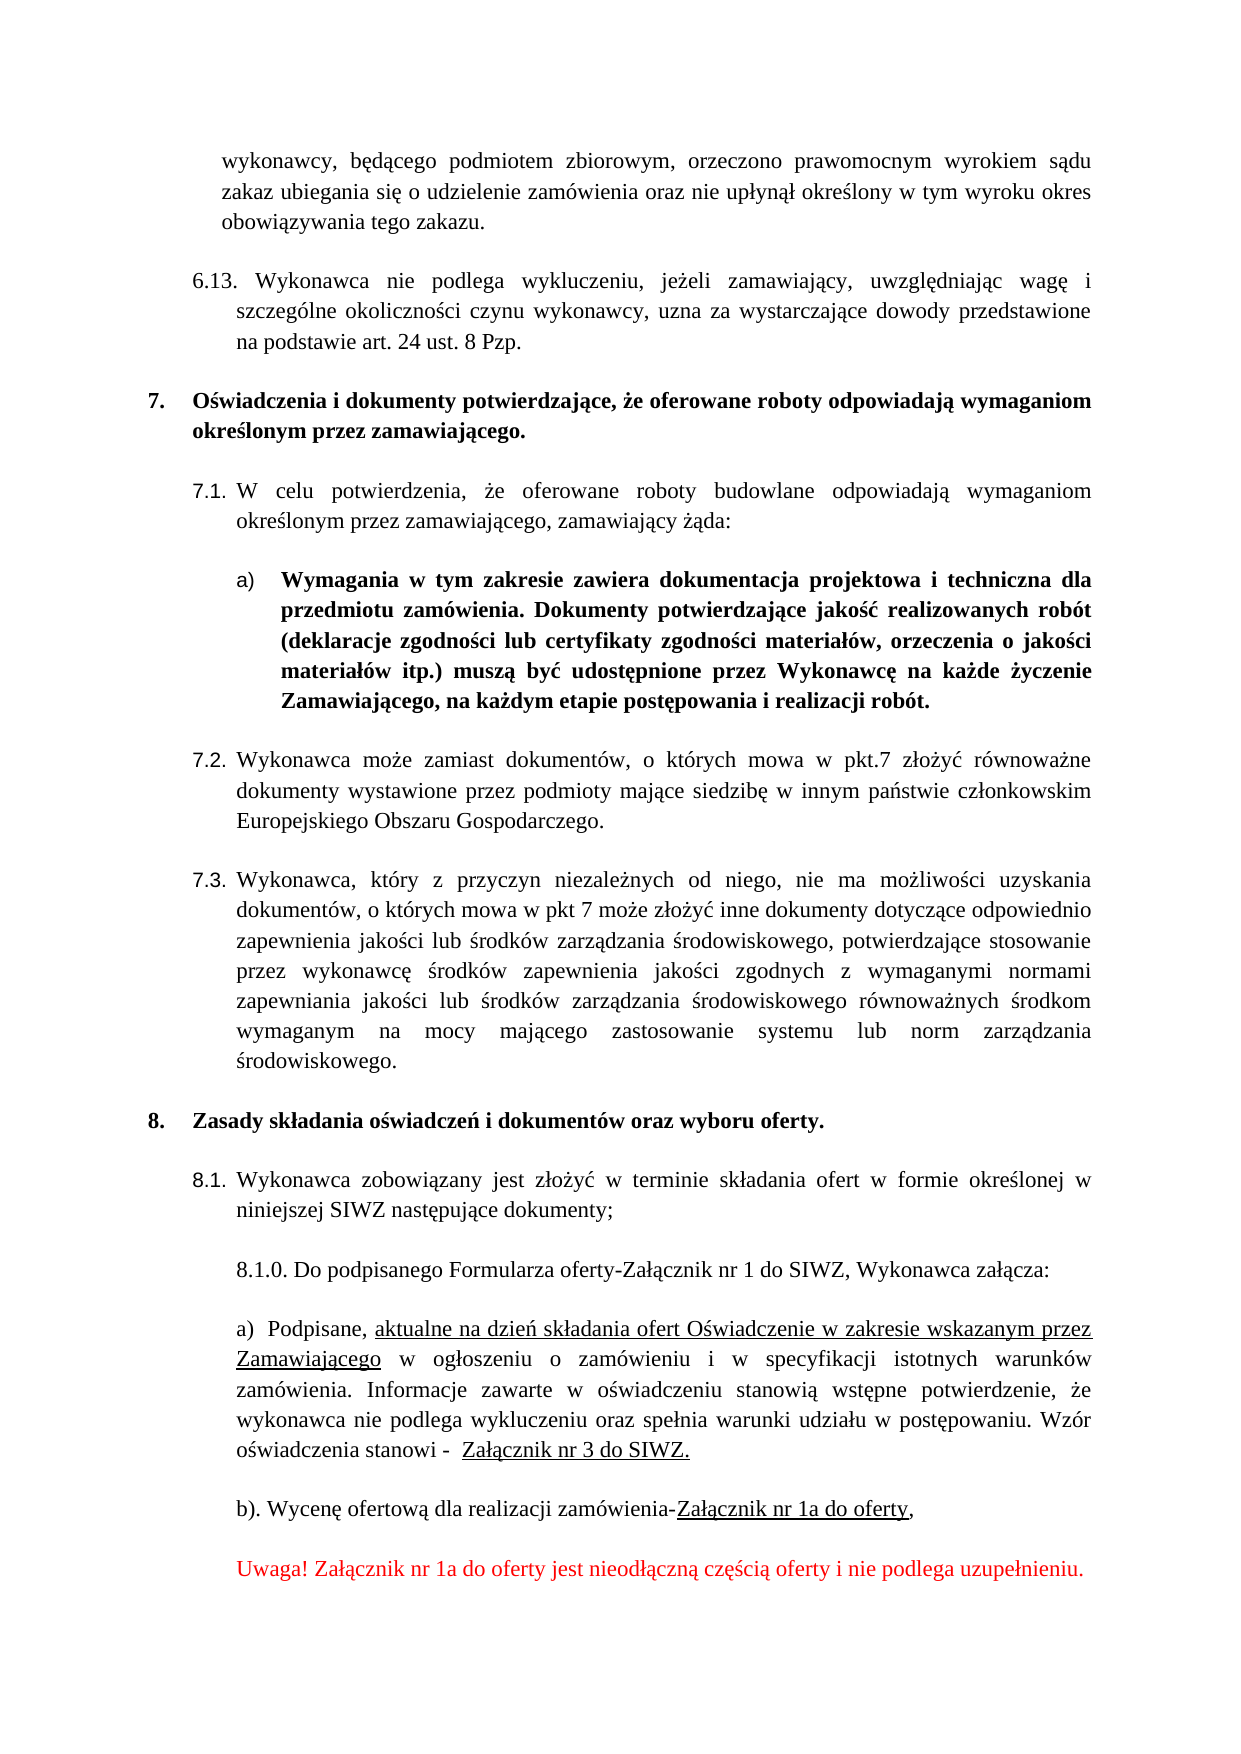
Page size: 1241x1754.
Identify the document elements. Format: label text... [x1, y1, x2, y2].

list Wykonawca, który z przyczyn niezależnych od niego, nie ma możliwości uzyskania dokumentów, o których mowa w pkt 7 może złożyć inne dokumenty dotyczące odpowiednio zapewnienia jakości lub środków zarządzania środowiskowego, potwierdzające stosowanie przez wykonawcę środków zapewnienia jakości zgodnych z wymaganymi normami zapewniania jakości lub środków zarządzania środowiskowego równoważnych środkom wymaganym na mocy mającego zastosowanie systemu lub norm zarządzania środowiskowego. [192, 866, 1093, 1074]
text a) Podpisane, aktualne na dzień składania ofert Oświadczenie w zakresie wskazanym przez Zamawiającego w ogłoszeniu o zamówieniu i w specyfikacji istotnych warunków zamówienia. Informacje zawarte w oświadczeniu stanowią wstępne potwierdzenie, że wykonawca nie podlega wykluczeniu oraz spełnia warunki udziału w postępowaniu. Wzór oświadczenia stanowi - Załącznik nr 3 do SIWZ. [236, 1315, 1093, 1462]
text 8.1.0. Do podpisanego Formularza oferty-Załącznik nr 1 do SIWZ, Wykonawca załącza: [236, 1256, 1093, 1282]
list Oświadczenia i dokumenty potwierdzające, że oferowane roboty odpowiadają wymaganiom określonym przez zamawiającego. [148, 387, 1093, 444]
text 6.13. Wykonawca nie podlega wykluczeniu, jeżeli zamawiający, uwzględniając wagę i szczególne okoliczności czynu wykonawcy, uzna za wystarczające dowody przedstawione na podstawie art. 24 ust. 8 Pzp. [192, 267, 1093, 354]
list Zasady składania oświadczeń i dokumentów oraz wyboru oferty. [148, 1107, 1093, 1133]
list Wykonawca zobowiązany jest złożyć w terminie składania ofert w formie określonej w niniejszej SIWZ następujące dokumenty; [192, 1166, 1093, 1223]
list Wymagania w tym zakresie zawiera dokumentacja projektowa i techniczna dla przedmiotu zamówienia. Dokumenty potwierdzające jakość realizowanych robót (deklaracje zgodności lub certyfikaty zgodności materiałów, orzeczenia o jakości materiałów itp.) muszą być udostępnione przez Wykonawcę na każde życzenie Zamawiającego, na każdym etapie postępowania i realizacji robót. [236, 566, 1093, 713]
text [192, 148, 1093, 234]
list Wykonawca może zamiast dokumentów, o których mowa w pkt.7 złożyć równoważne dokumenty wystawione przez podmioty mające siedzibę w innym państwie członkowskim Europejskiego Obszaru Gospodarczego. [192, 747, 1093, 833]
text b). Wycenę ofertową dla realizacji zamówienia-Załącznik nr 1a do oferty, [236, 1496, 1093, 1522]
text Uwaga! Załącznik nr 1a do oferty jest nieodłączną częścią oferty i nie podlega uzupełnieniu. [236, 1555, 1093, 1581]
list W celu potwierdzenia, że oferowane roboty budowlane odpowiadają wymaganiom określonym przez zamawiającego, zamawiający żąda: [192, 477, 1093, 533]
